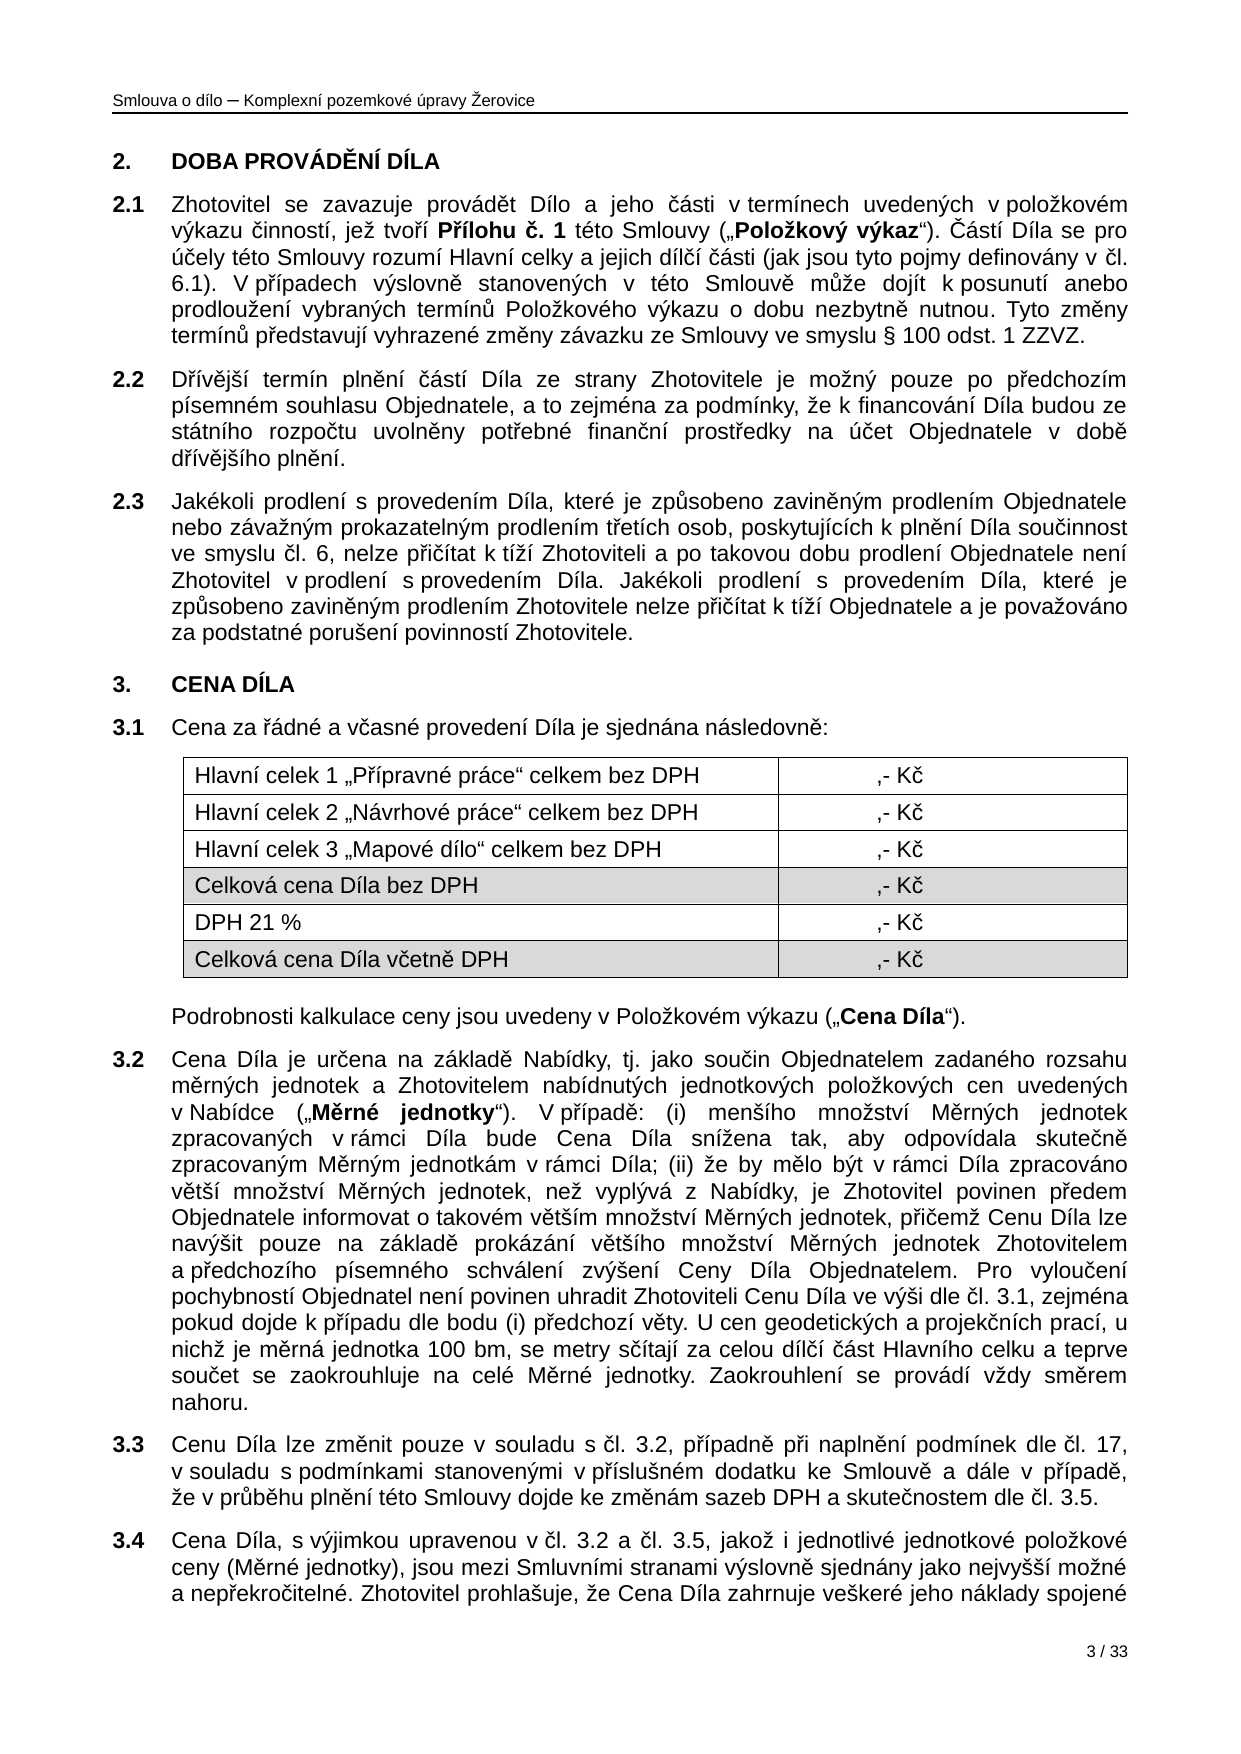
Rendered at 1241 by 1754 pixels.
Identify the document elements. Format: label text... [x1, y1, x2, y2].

table_cell ,- Kč [779, 795, 1127, 830]
table_cell ,- Kč [779, 905, 1127, 940]
table_header ,- Kč [779, 758, 1127, 793]
table_cell ,- Kč [779, 941, 1127, 977]
table_cell Celková cena Díla bez DPH [184, 868, 778, 903]
table_cell ,- Kč [779, 831, 1127, 867]
text Dřívější termín plnění částí Díla ze strany Zhotovitele je možný pouze po předchozím písemném souhlasu Objednatele, a to zejména za podmínky, že k financování Díla budou ze státního rozpočtu uvolněny potřebné finanční prostředky na účet Objednatele v době dřívějšího plnění. [112, 366, 1128, 471]
table_header Hlavní celek 1 „Přípravné práce“ celkem bez DPH [184, 758, 778, 793]
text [112, 1527, 1128, 1606]
table_cell ,- Kč [779, 868, 1127, 903]
table_cell Hlavní celek 3 „Mapové dílo“ celkem bez DPH [184, 831, 778, 867]
text Cena za řádné a včasné provedení Díla je sjednána následovně: [112, 714, 1128, 740]
table_cell DPH 21 % [184, 905, 778, 940]
text Zhotovitel se zavazuje provádět Dílo a jeho části v termínech uvedených v položkovém výkazu činností, jež tvoří Přílohu č. 1 této Smlouvy („Položkový výkaz“). Částí Díla se pro účely této Smlouvy rozumí Hlavní celky a jejich dílčí části (jak jsou tyto pojmy definovány v čl. 6.1). V případech výslovně stanovených v této Smlouvě může dojít k posunutí anebo prodloužení vybraných termínů Položkového výkazu o dobu nezbytně nutnou. Tyto změny termínů představují vyhrazené změny závazku ze Smlouvy ve smyslu § 100 odst. 1 ZZVZ. [112, 191, 1128, 349]
text Cena díla [112, 671, 1128, 697]
text Jakékoli prodlení s provedením Díla, které je způsobeno zaviněným prodlením Objednatele nebo závažným prokazatelným prodlením třetích osob, poskytujících k plnění Díla součinnost ve smyslu čl. 6, nelze přičítat k tíží Zhotoviteli a po takovou dobu prodlení Objednatele není Zhotovitel v prodlení s provedením Díla. Jakékoli prodlení s provedením Díla, které je způsobeno zaviněným prodlením Zhotovitele nelze přičítat k tíží Objednatele a je považováno za podstatné porušení povinností Zhotovitele. [112, 488, 1128, 646]
text Cenu Díla lze změnit pouze v souladu s čl. 3.2, případně při naplnění podmínek dle čl. 17, v souladu s podmínkami stanovenými v příslušném dodatku ke Smlouvě a dále v případě, že v průběhu plnění této Smlouvy dojde ke změnám sazeb DPH a skutečnostem dle čl. 3.5. [112, 1431, 1128, 1511]
text Doba PROVÁDĚNÍ díla [112, 148, 1128, 174]
text Cena Díla je určena na základě Nabídky, tj. jako součin Objednatelem zadaného rozsahu měrných jednotek a Zhotovitelem nabídnutých jednotkových položkových cen uvedených v Nabídce („Měrné jednotky“). V případě: (i) menšího množství Měrných jednotek zpracovaných v rámci Díla bude Cena Díla snížena tak, aby odpovídala skutečně zpracovaným Měrným jednotkám v rámci Díla; (ii) že by mělo být v rámci Díla zpracováno větší množství Měrných jednotek, než vyplývá z Nabídky, je Zhotovitel povinen předem Objednatele informovat o takovém větším množství Měrných jednotek, přičemž Cenu Díla lze navýšit pouze na základě prokázání většího množství Měrných jednotek Zhotovitelem a předchozího písemného schválení zvýšení Ceny Díla Objednatelem. Pro vyloučení pochybností Objednatel není povinen uhradit Zhotoviteli Cenu Díla ve výši dle čl. 3.1, zejména pokud dojde k případu dle bodu (i) předchozí věty. U cen geodetických a projekčních prací, u nichž je měrná jednotka 100 bm, se metry sčítají za celou dílčí část Hlavního celku a teprve součet se zaokrouhluje na celé Měrné jednotky. Zaokrouhlení se provádí vždy směrem nahoru. [112, 1046, 1128, 1415]
list Podrobnosti kalkulace ceny jsou uvedeny v Položkovém výkazu („Cena Díla“). [171, 1003, 1128, 1029]
table_cell Hlavní celek 2 „Návrhové práce“ celkem bez DPH [184, 795, 778, 830]
table_cell Celková cena Díla včetně DPH [184, 941, 778, 977]
